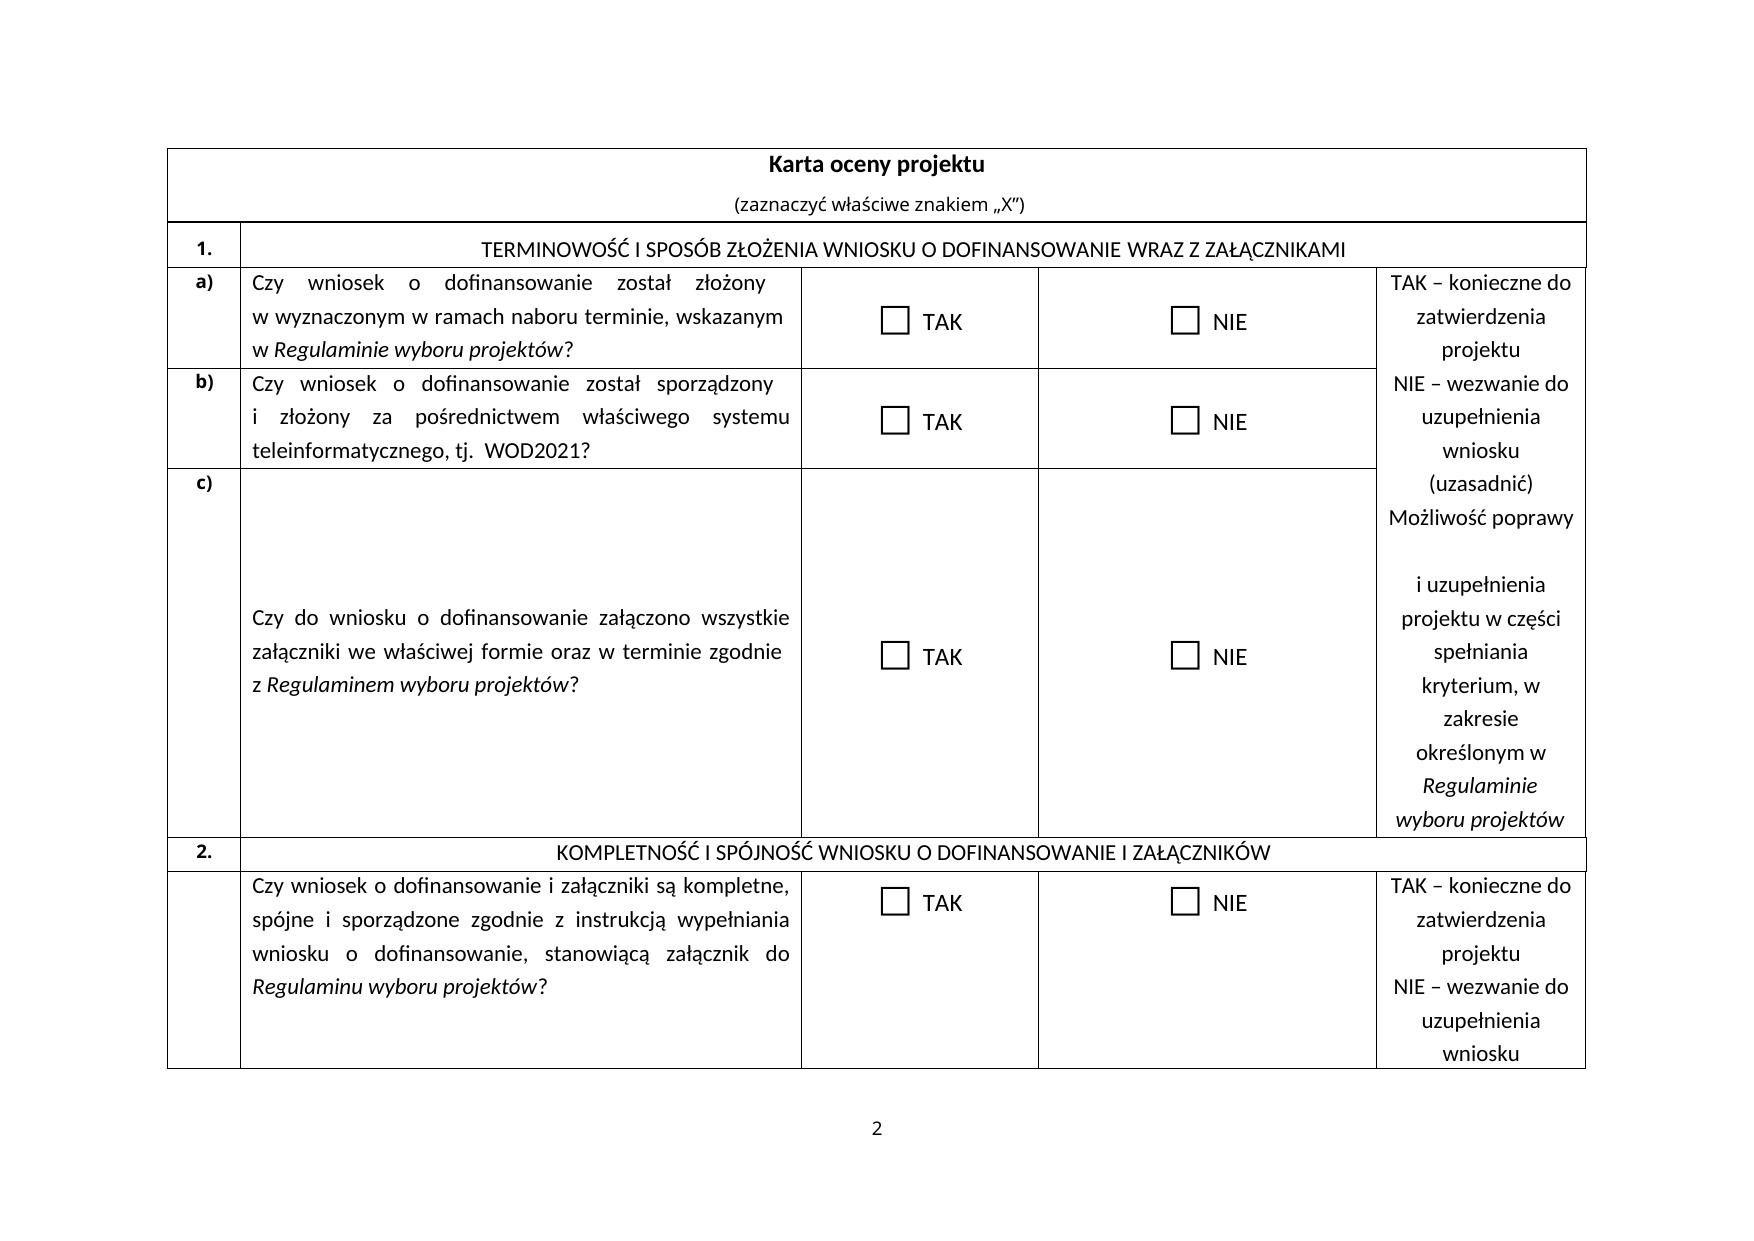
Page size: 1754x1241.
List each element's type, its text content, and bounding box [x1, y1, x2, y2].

table_cell □ NIE [1039, 369, 1376, 468]
table_cell □ TAK [802, 369, 1038, 468]
table_cell Czy do wniosku o dofinansowanie załączono wszystkie załączniki we właściwej formie oraz w terminie zgodnie z Regulaminem wyboru projektów? [241, 469, 801, 837]
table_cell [241, 872, 801, 1067]
table_cell KOMPLETNOŚĆ I SPÓJNOŚĆ WNIOSKU O DOFINANSOWANIE I ZAŁĄCZNIKÓW [241, 838, 1586, 871]
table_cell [1377, 872, 1585, 1067]
table_header Karta oceny projektu (zaznaczyć właściwe znakiem „X”) [168, 149, 1586, 221]
table_cell 1. [168, 223, 240, 267]
table_cell c) [168, 469, 240, 837]
table_cell □ NIE [1039, 268, 1376, 368]
table_cell □ TAK [802, 268, 1038, 368]
table_cell □ TAK [802, 872, 1038, 1067]
table_cell a) [168, 268, 240, 368]
table_cell Czy wniosek o dofinansowanie został sporządzony i złożony za pośrednictwem właściwego systemu teleinformatycznego, tj. WOD2021? [241, 369, 801, 468]
table_cell Czy wniosek o dofinansowanie został złożony w wyznaczonym w ramach naboru terminie, wskazanym w Regulaminie wyboru projektów? [241, 268, 801, 368]
table_cell □ NIE [1039, 469, 1376, 837]
table_cell □ TAK [802, 469, 1038, 837]
table_cell 2. [168, 838, 240, 871]
table_cell b) [168, 369, 240, 468]
table_cell TERMINOWOŚĆ I SPOSÓB ZŁOŻENIA WNIOSKU O DOFINANSOWANIE WRAZ Z ZAŁĄCZNIKAMI [241, 223, 1586, 267]
table_cell [168, 872, 240, 1067]
table_cell □ NIE [1039, 872, 1376, 1067]
